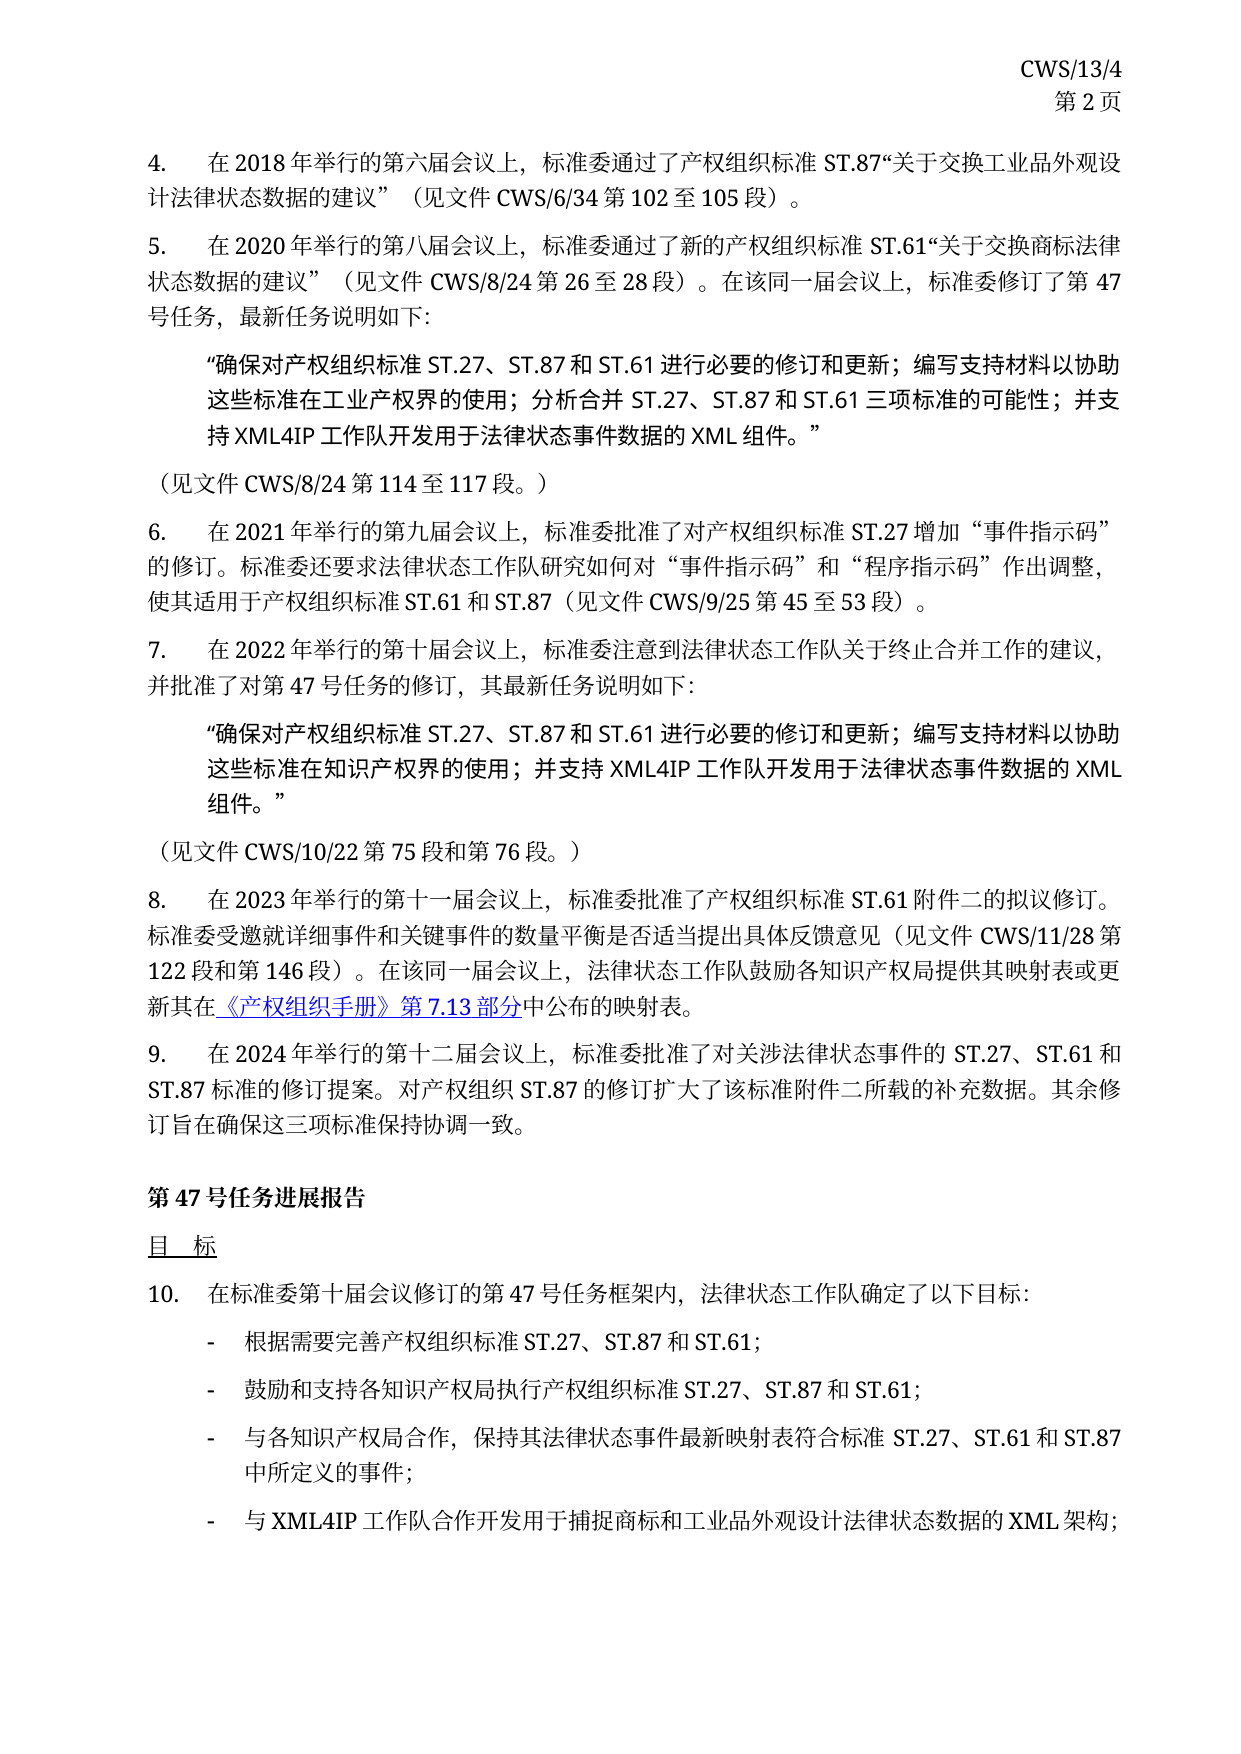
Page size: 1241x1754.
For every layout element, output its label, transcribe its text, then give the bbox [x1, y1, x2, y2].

subtitle 目 标 [148, 1226, 1122, 1261]
list （见文件CWS/10/22第75段和第76段。） [148, 832, 1122, 867]
text 5. 在2020年举行的第八届会议上，标准委通过了新的产权组织标准ST.61“关于交换商标法律状态数据的建议”（见文件CWS/8/24第26至28段）。在该同一届会议上，标准委修订了第47号任务，最新任务说明如下： [148, 226, 1122, 332]
list 与XML4IP工作队合作开发用于捕捉商标和工业品外观设计法律状态数据的XML架构； [207, 1501, 1122, 1536]
text 8. 在2023年举行的第十一届会议上，标准委批准了产权组织标准ST.61附件二的拟议修订。标准委受邀就详细事件和关键事件的数量平衡是否适当提出具体反馈意见（见文件CWS/11/28第122段和第146段）。在该同一届会议上，法律状态工作队鼓励各知识产权局提供其映射表或更新其在《产权组织手册》第7.13部分中公布的映射表。 [148, 880, 1122, 1022]
list 与各知识产权局合作，保持其法律状态事件最新映射表符合标准ST.27、ST.61和ST.87中所定义的事件； [207, 1417, 1122, 1488]
text 6. 在2021年举行的第九届会议上，标准委批准了对产权组织标准ST.27增加“事件指示码”的修订。标准委还要求法律状态工作队研究如何对“事件指示码”和“程序指示码”作出调整，使其适用于产权组织标准ST.61和ST.87（见文件CWS/9/25第45至53段）。 [148, 511, 1122, 617]
list （见文件CWS/8/24第114至117段。） [148, 463, 1122, 499]
text “确保对产权组织标准ST.27、ST.87和ST.61进行必要的修订和更新；编写支持材料以协助这些标准在知识产权界的使用；并支持XML4IP工作队开发用于法律状态事件数据的XML组件。” [207, 713, 1122, 819]
text 10. 在标准委第十届会议修订的第47号任务框架内，法律状态工作队确定了以下目标： [148, 1274, 1122, 1309]
list 根据需要完善产权组织标准ST.27、ST.87和ST.61； [207, 1322, 1122, 1357]
text “确保对产权组织标准ST.27、ST.87和ST.61进行必要的修订和更新；编写支持材料以协助这些标准在工业产权界的使用；分析合并ST.27、ST.87和ST.61三项标准的可能性；并支持XML4IP工作队开发用于法律状态事件数据的XML组件。” [207, 344, 1122, 451]
text 7. 在2022年举行的第十届会议上，标准委注意到法律状态工作队关于终止合并工作的建议，并批准了对第47号任务的修订，其最新任务说明如下： [148, 630, 1122, 701]
list 鼓励和支持各知识产权局执行产权组织标准ST.27、ST.87和ST.61； [207, 1369, 1122, 1405]
text 第47号任务进展报告 [148, 1178, 1122, 1213]
text 9. 在2024年举行的第十二届会议上，标准委批准了对关涉法律状态事件的ST.27、ST.61和ST.87标准的修订提案。对产权组织ST.87的修订扩大了该标准附件二所载的补充数据。其余修订旨在确保这三项标准保持协调一致。 [148, 1034, 1122, 1140]
text 4. 在2018年举行的第六届会议上，标准委通过了产权组织标准ST.87“关于交换工业品外观设计法律状态数据的建议”（见文件CWS/6/34第102至105段）。 [148, 142, 1122, 213]
